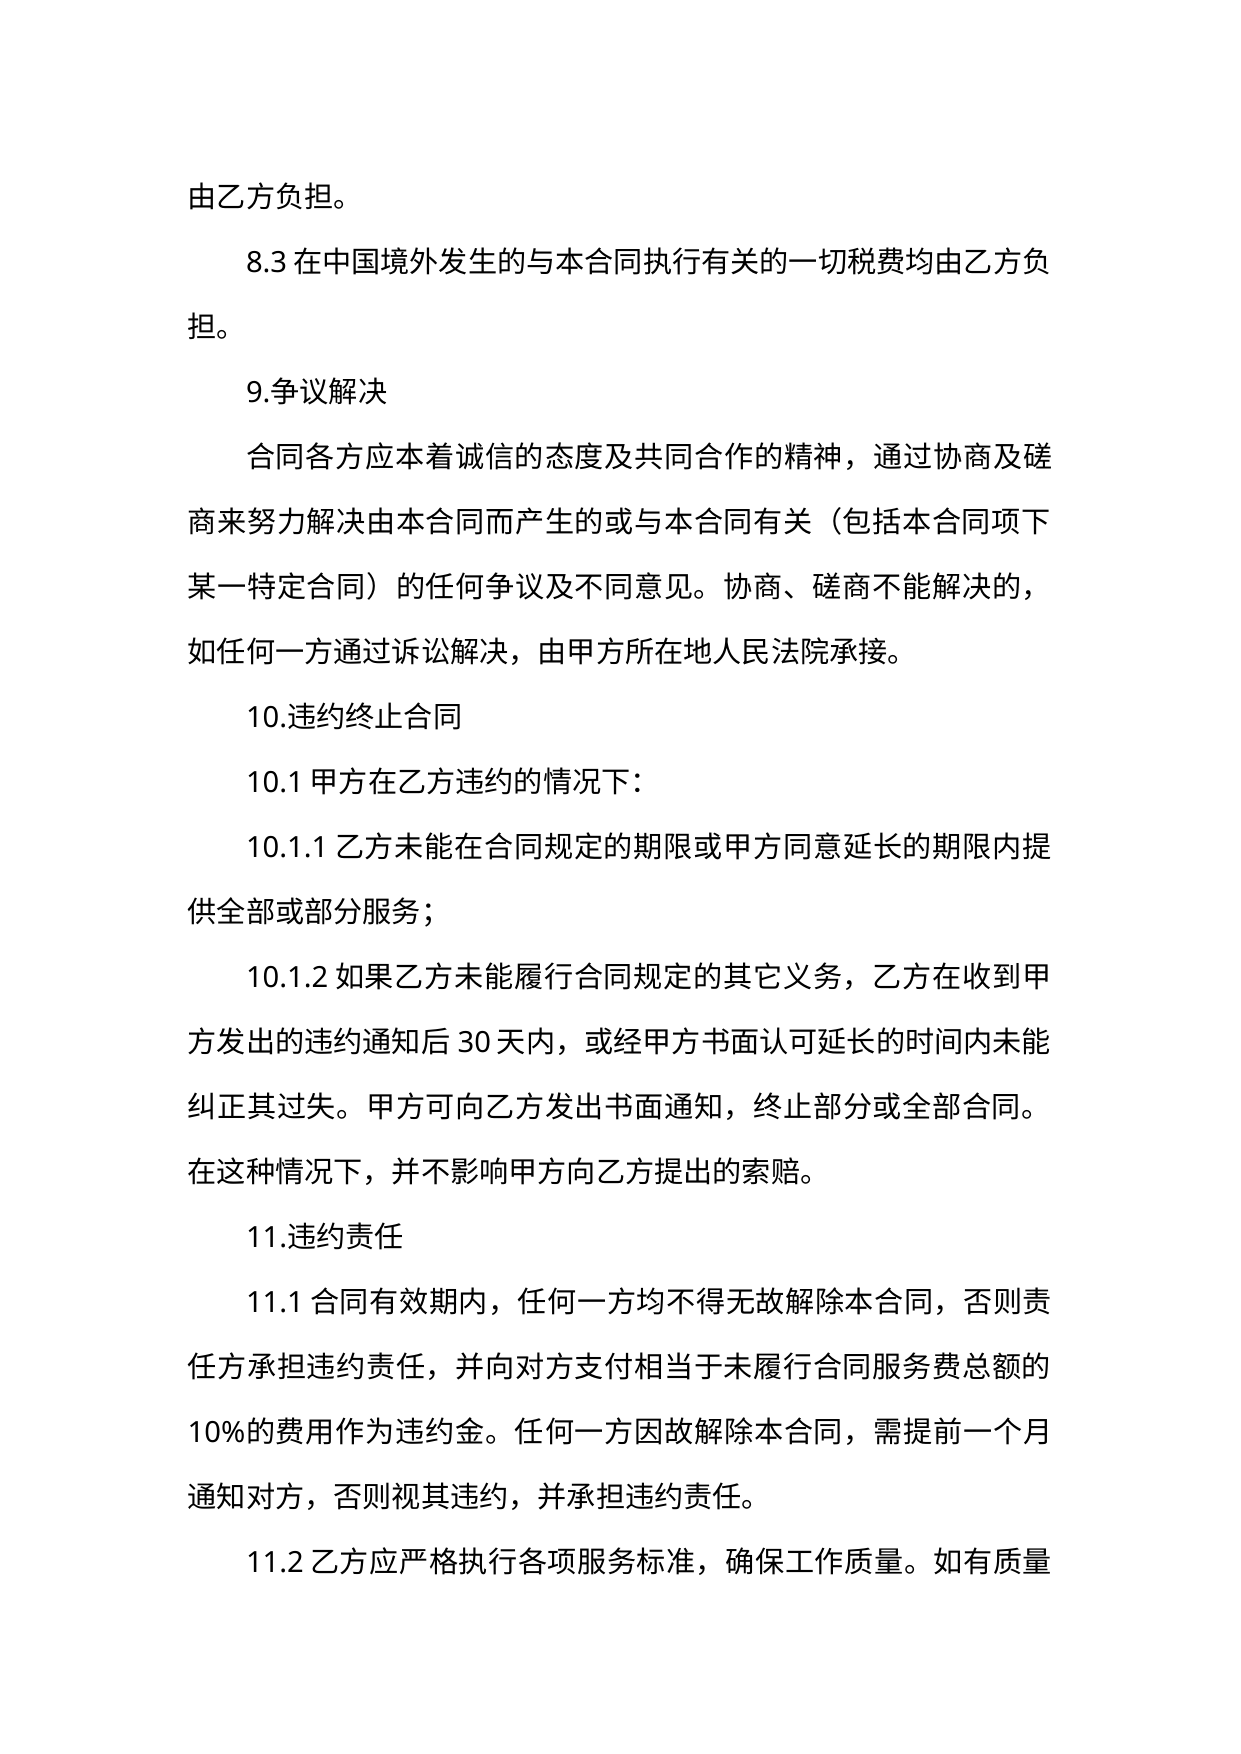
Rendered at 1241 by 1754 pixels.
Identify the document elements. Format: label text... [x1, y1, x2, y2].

text 10.1.2如果乙方未能履行合同规定的其它义务，乙方在收到甲方发出的违约通知后 30天内，或经甲方书面认可延长的时间内未能纠正其过失。甲方可向乙方发出书面通知，终止部分或全部合同。在这种情况下，并不影响甲方向乙方提出的索赔。 [187, 942, 1053, 1202]
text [187, 1527, 1053, 1592]
text 合同各方应本着诚信的态度及共同合作的精神，通过协商及磋商来努力解决由本合同而产生的或与本合同有关（包括本合同项下某一特定合同）的任何争议及不同意见。协商、磋商不能解决的，如任何一方通过诉讼解决，由甲方所在地人民法院承接。 [187, 422, 1053, 682]
text 10.1甲方在乙方违约的情况下： [187, 747, 1053, 812]
text 11.违约责任 [187, 1202, 1053, 1267]
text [187, 162, 1053, 227]
text 8.3在中国境外发生的与本合同执行有关的一切税费均由乙方负担。 [187, 227, 1053, 357]
text 11.1合同有效期内，任何一方均不得无故解除本合同，否则责任方承担违约责任，并向对方支付相当于未履行合同服务费总额的 10%的费用作为违约金。任何一方因故解除本合同，需提前一个月通知对方，否则视其违约，并承担违约责任。 [187, 1267, 1053, 1527]
text 10.1.1乙方未能在合同规定的期限或甲方同意延长的期限内提供全部或部分服务； [187, 812, 1053, 942]
text 10.违约终止合同 [187, 682, 1053, 747]
text 9.争议解决 [187, 357, 1053, 422]
